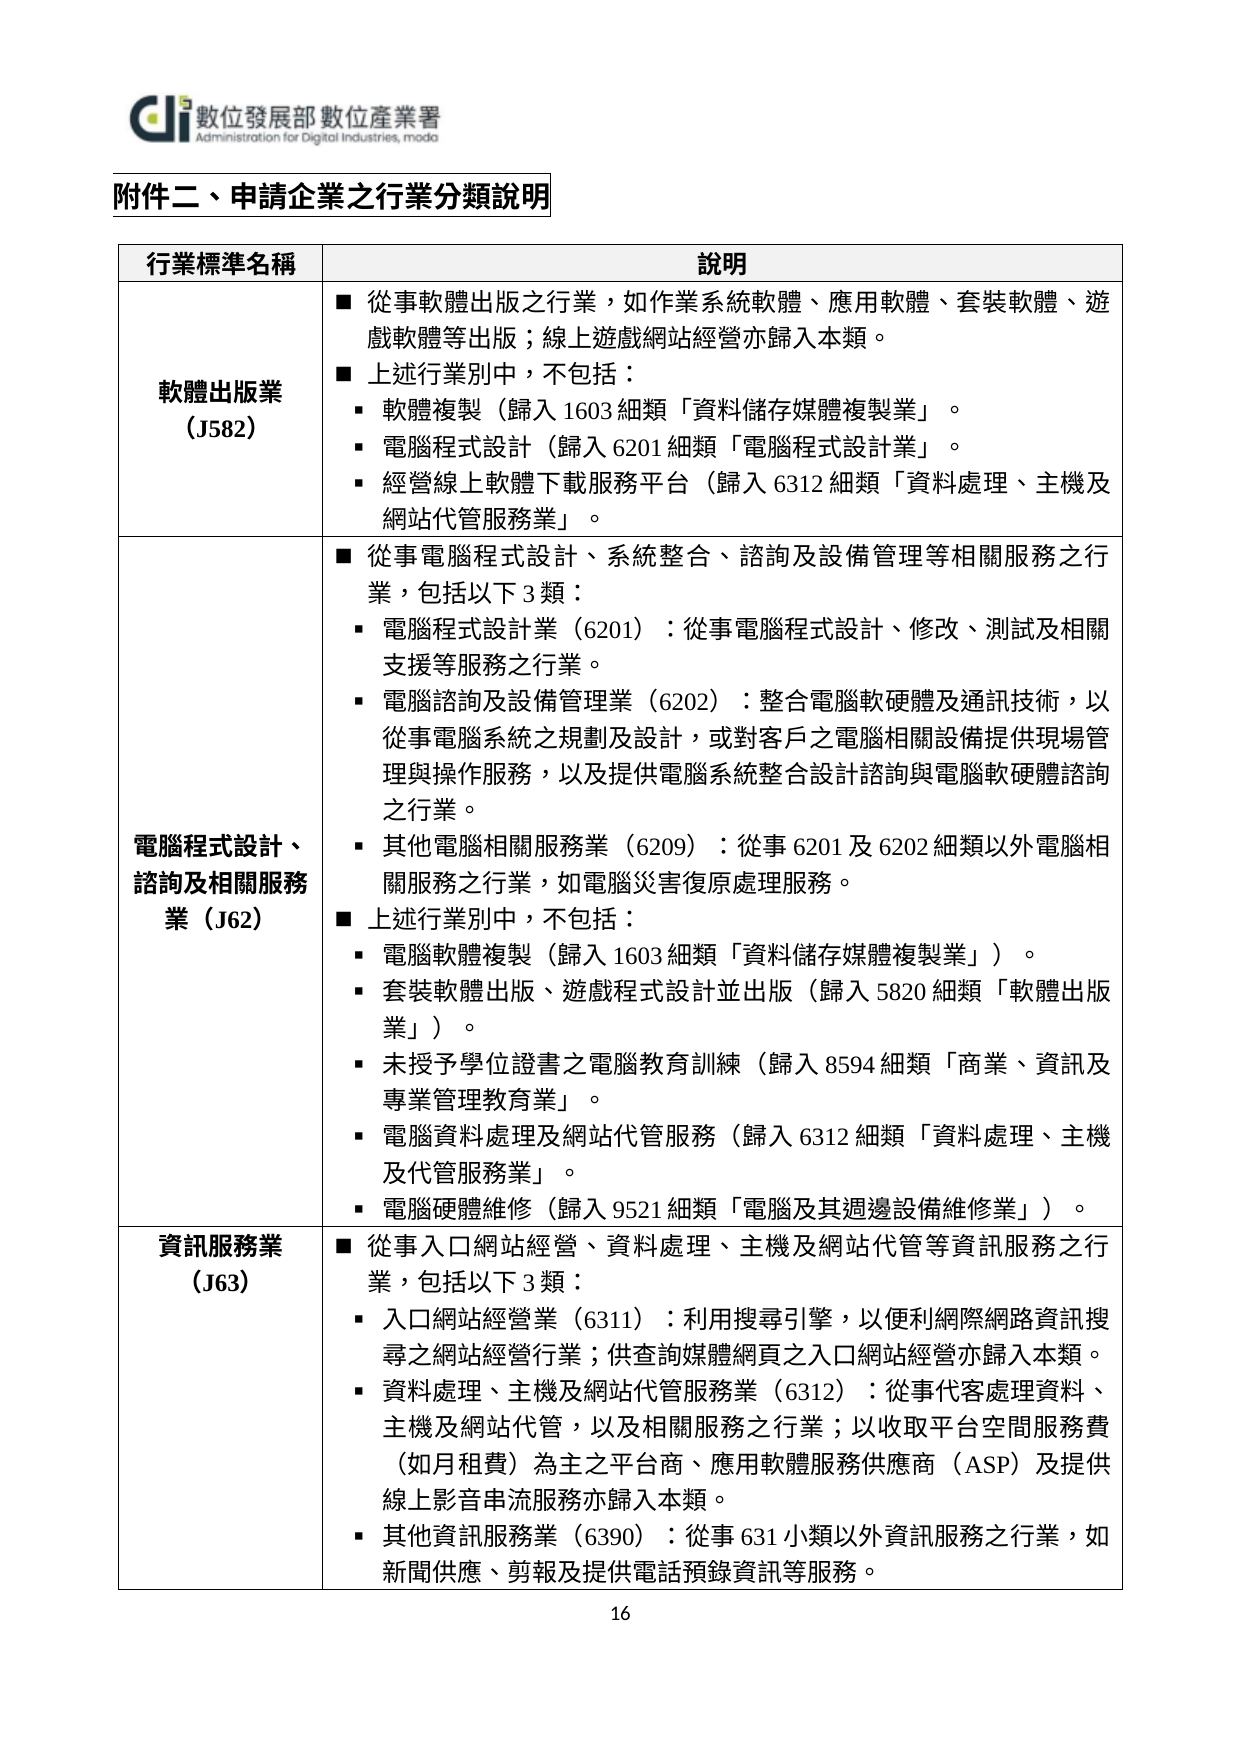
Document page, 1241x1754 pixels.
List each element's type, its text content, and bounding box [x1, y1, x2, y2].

table_header 說明 [323, 245, 1122, 281]
table_header 行業標準名稱 [119, 245, 322, 281]
table_cell 軟體出版業（J582） [119, 282, 322, 536]
table_cell 從事電腦程式設計、系統整合、諮詢及設備管理等相關服務之行業，包括以下3類： 電腦程式設計業（6201）：從事電腦程式設計、修改、測試及相關支援等服務之行業。 電腦諮詢及設備管理業（6202）：整合電腦軟硬體及通訊技術，以從事電腦系統之規劃及設計，或對客戶之電腦相關設備提供現場管理與操作服務，以及提供電腦系統整合設計諮詢與電腦軟硬體諮詢之行業。 其他電腦相關服務業（6209）：從事6201及6202細類以外電腦相關服務之行業，如電腦災害復原處理服務。 上述行業別中，不包括： 電腦軟體複製（歸入1603細類「資料儲存媒體複製業」）。 套裝軟體出版、遊戲程式設計並出版（歸入5820細類「軟體出版業」）。 未授予學位證書之電腦教育訓練（歸入8594細類「商業、資訊及專業管理教育業」。 電腦資料處理及網站代管服務（歸入6312細類「資料處理、主機及代管服務業」。 電腦硬體維修（歸入9521細類「電腦及其週邊設備維修業」）。 [323, 537, 1122, 1226]
table_cell 電腦程式設計、諮詢及相關服務業（J62） [119, 537, 322, 1226]
list 附件二、申請企業之行業分類說明 [112, 164, 1122, 219]
picture [118, 88, 448, 152]
table_cell 資訊服務業（J63） [119, 1227, 322, 1589]
table_cell 從事軟體出版之行業，如作業系統軟體、應用軟體、套裝軟體、遊戲軟體等出版；線上遊戲網站經營亦歸入本類。 上述行業別中，不包括： 軟體複製（歸入1603細類「資料儲存媒體複製業」。 電腦程式設計（歸入6201細類「電腦程式設計業」。 經營線上軟體下載服務平台（歸入6312細類「資料處理、主機及網站代管服務業」。 [323, 282, 1122, 536]
